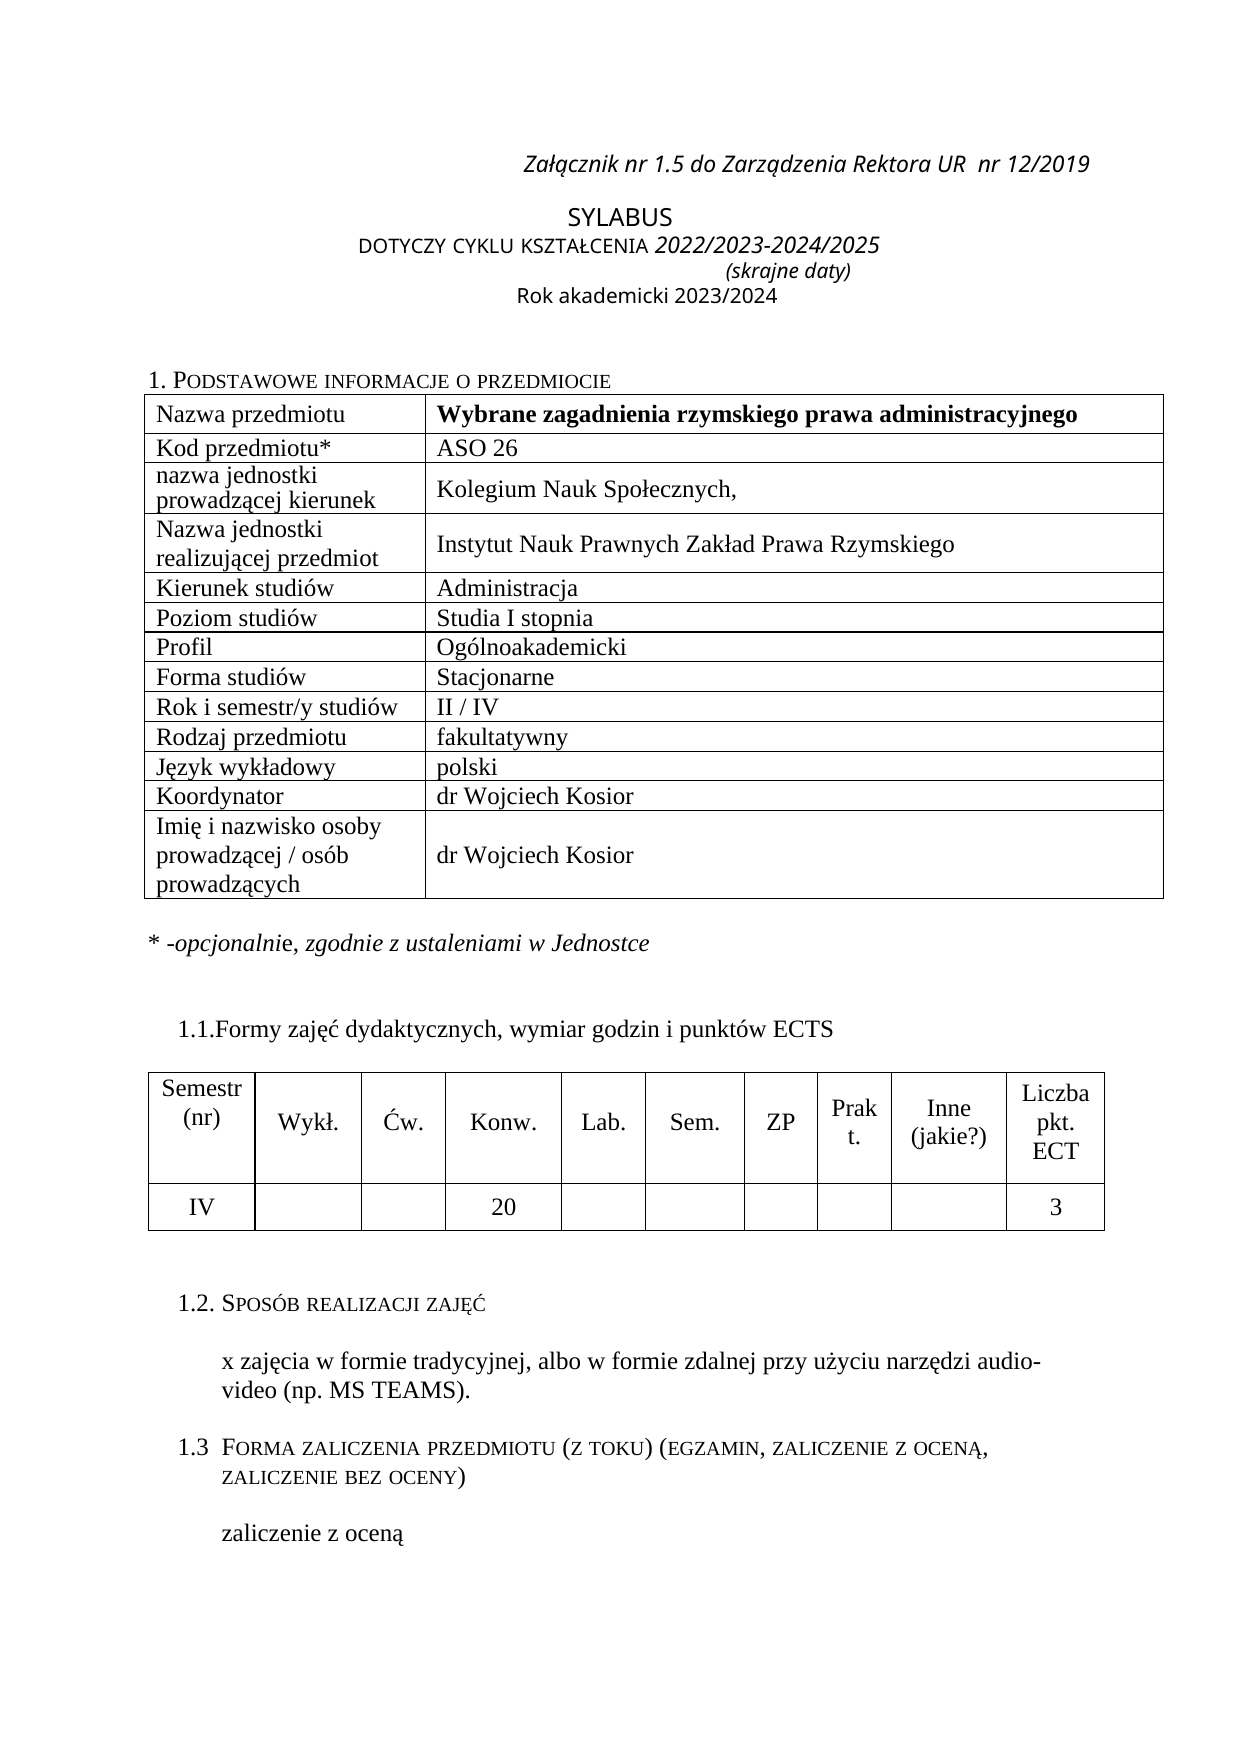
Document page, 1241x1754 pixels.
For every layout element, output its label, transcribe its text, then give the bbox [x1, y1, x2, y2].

table_cell Ogólnoakademicki [426, 633, 1163, 661]
text (skrajne daty) [148, 259, 1093, 284]
table_cell Forma studiów [145, 662, 425, 691]
text Załącznik nr 1.5 do Zarządzenia Rektora UR nr 12/2019 [148, 148, 1093, 179]
table_cell fakultatywny [426, 722, 1163, 751]
table_cell II / IV [426, 692, 1163, 721]
table_cell Rodzaj przedmiotu [145, 722, 425, 751]
table_header ZP [745, 1073, 817, 1183]
table_header Lab. [562, 1073, 645, 1183]
text 1.3 Forma zaliczenia przedmiotu (z toku) (egzamin, zaliczenie z oceną, zaliczenie bez oceny) [177, 1432, 1093, 1490]
table_cell Kierunek studiów [145, 573, 425, 602]
table_header Wykł. [256, 1073, 361, 1183]
table_cell [818, 1184, 891, 1230]
table_cell 20 [446, 1184, 561, 1230]
table_header Wybrane zagadnienia rzymskiego prawa administracyjnego [426, 395, 1163, 432]
table_cell Profil [145, 633, 425, 661]
text * -opcjonalnie, zgodnie z ustaleniami w Jednostce [148, 928, 1093, 956]
table_header Liczba pkt. ECT [1007, 1073, 1104, 1183]
table_cell Poziom studiów [145, 603, 425, 631]
table_cell IV [149, 1184, 254, 1230]
table_cell [745, 1184, 817, 1230]
text SYLABUS [148, 200, 1093, 234]
table_cell [892, 1184, 1006, 1230]
table_header Semestr(nr) [149, 1073, 254, 1183]
table_cell dr Wojciech Kosior [426, 781, 1163, 810]
table_cell Koordynator [145, 781, 425, 810]
table_cell Instytut Nauk Prawnych Zakład Prawa Rzymskiego [426, 514, 1163, 572]
table_header Nazwa przedmiotu [145, 395, 425, 432]
table_header Ćw. [362, 1073, 445, 1183]
table_cell [362, 1184, 445, 1230]
text 1.2. Sposób realizacji zajęć [177, 1288, 1093, 1317]
table_cell Rok i semestr/y studiów [145, 692, 425, 721]
table_header Prakt. [818, 1073, 891, 1183]
text x zajęcia w formie tradycyjnej, albo w formie zdalnej przy użyciu narzędzi audio-video (np. MS TEAMS). [221, 1346, 1093, 1403]
table_cell Kolegium Nauk Społecznych, [426, 463, 1163, 513]
table_cell Kod przedmiotu* [145, 434, 425, 462]
text zaliczenie z oceną [148, 1518, 1093, 1547]
table_cell [256, 1184, 361, 1230]
table_header Sem. [646, 1073, 744, 1183]
table_header Inne (jakie?) [892, 1073, 1006, 1183]
table_cell Imię i nazwisko osoby prowadzącej / osób prowadzących [145, 811, 425, 897]
table_cell ASO 26 [426, 434, 1163, 462]
table_cell Nazwa jednostki realizującej przedmiot [145, 514, 425, 572]
text Rok akademicki 2023/2024 [221, 284, 1093, 309]
table_cell Studia I stopnia [426, 603, 1163, 631]
table_cell Stacjonarne [426, 662, 1163, 691]
text dotyczy cyklu kształcenia 2022/2023-2024/2025 [148, 234, 1093, 259]
table_cell [562, 1184, 645, 1230]
table_cell dr Wojciech Kosior [426, 811, 1163, 897]
table_cell nazwa jednostki prowadzącej kierunek [145, 463, 425, 513]
table_cell 3 [1007, 1184, 1104, 1230]
text 1. Podstawowe informacje o przedmiocie [148, 366, 1093, 394]
table_cell Administracja [426, 573, 1163, 602]
table_cell polski [426, 752, 1163, 780]
text 1.1.Formy zajęć dydaktycznych, wymiar godzin i punktów ECTS [177, 1014, 1093, 1043]
table_cell Język wykładowy [145, 752, 425, 780]
table_header Konw. [446, 1073, 561, 1183]
table_cell [646, 1184, 744, 1230]
